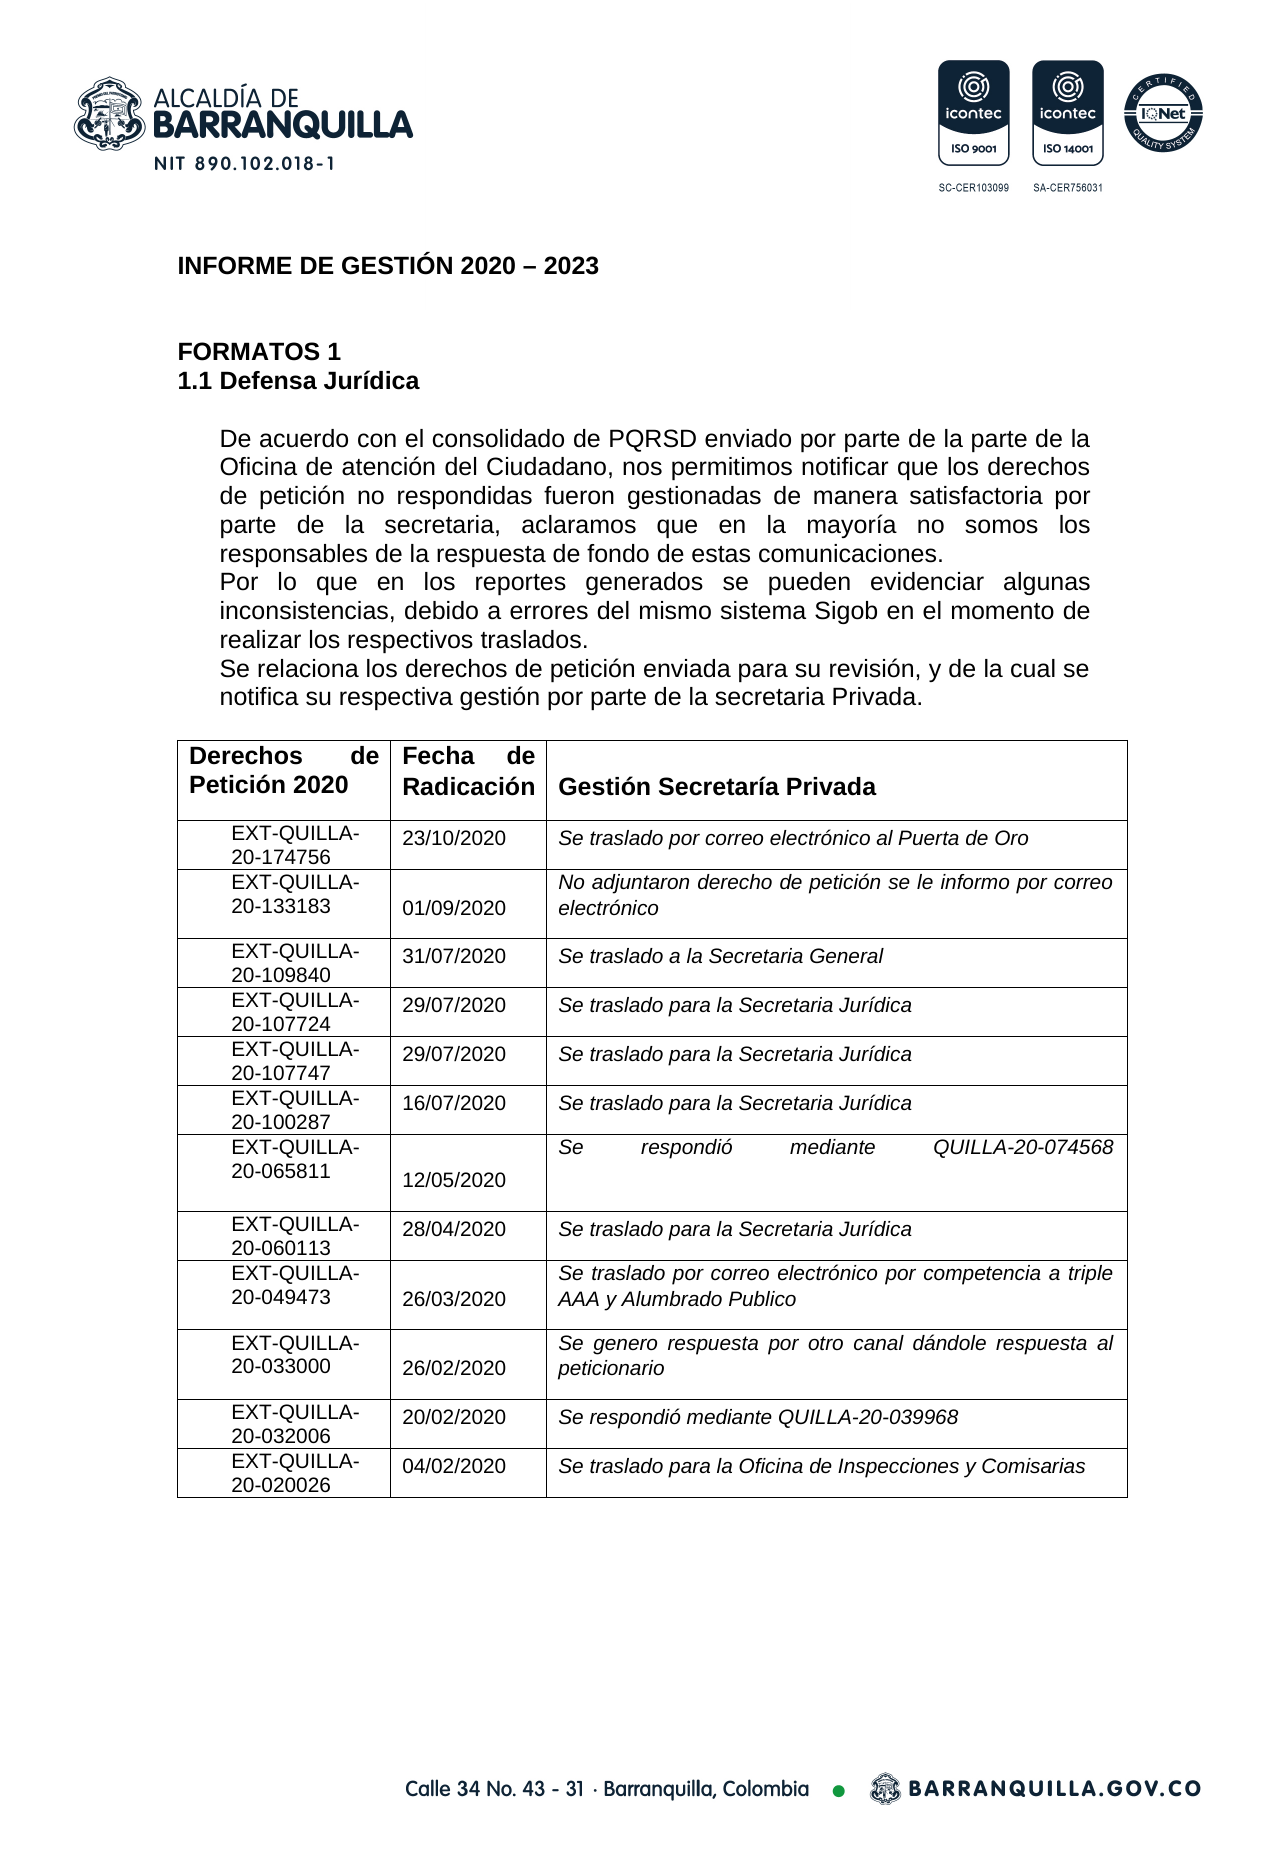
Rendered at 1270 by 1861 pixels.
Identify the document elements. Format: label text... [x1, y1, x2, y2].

table_cell 28/04/2020 [391, 1212, 546, 1259]
table_cell Se traslado por correo electrónico por competencia a triple AAA y Alumbrado Publico [547, 1261, 1127, 1329]
table_cell Se respondió mediante QUILLA-20-039968 [547, 1400, 1127, 1448]
table_cell EXT-QUILLA-20-020026 [178, 1449, 390, 1497]
table_cell 29/07/2020 [391, 1037, 546, 1085]
table_cell Se traslado para la Secretaria Jurídica [547, 1086, 1127, 1134]
list Defensa Jurídica [177, 366, 1092, 395]
table_cell EXT-QUILLA-20-032006 [178, 1400, 390, 1448]
table_cell EXT-QUILLA-20-060113 [178, 1212, 390, 1259]
table_cell 04/02/2020 [391, 1449, 546, 1497]
text Por lo que en los reportes generados se pueden evidenciar algunas inconsistencias, debido a errores del mismo sistema Sigob en el momento de realizar los respectivos traslados. [219, 567, 1092, 653]
text INFORME DE GESTIÓN 2020 – 2023 [177, 251, 1092, 280]
table_cell EXT-QUILLA-20-049473 [178, 1261, 390, 1329]
table_cell 29/07/2020 [391, 988, 546, 1036]
table_cell 20/02/2020 [391, 1400, 546, 1448]
picture [0, 1550, 1270, 1858]
table_cell EXT-QUILLA-20-033000 [178, 1330, 390, 1399]
table_cell EXT-QUILLA-20-133183 [178, 870, 390, 938]
table_cell 31/07/2020 [391, 939, 546, 987]
table_header Derechos de Petición 2020 [178, 741, 390, 819]
table_cell 26/02/2020 [391, 1330, 546, 1399]
table_cell EXT-QUILLA-20-100287 [178, 1086, 390, 1134]
table_cell 23/10/2020 [391, 821, 546, 868]
table_cell Se traslado para la Oficina de Inspecciones y Comisarias [547, 1449, 1127, 1497]
table_cell Se traslado a la Secretaria General [547, 939, 1127, 987]
table_header Fecha de Radicación [391, 741, 546, 819]
table_header Gestión Secretaría Privada [547, 741, 1127, 819]
table_cell 01/09/2020 [391, 870, 546, 938]
text FORMATOS 1 [177, 337, 1092, 366]
text De acuerdo con el consolidado de PQRSD enviado por parte de la parte de la Oficina de atención del Ciudadano, nos permitimos notificar que los derechos de petición no respondidas fueron gestionadas de manera satisfactoria por parte de la secretaria, aclaramos que en la mayoría no somos los responsables de la respuesta de fondo de estas comunicaciones. [219, 423, 1092, 567]
picture [1, 3, 1270, 310]
table_cell No adjuntaron derecho de petición se le informo por correo electrónico [547, 870, 1127, 938]
table_cell Se genero respuesta por otro canal dándole respuesta al peticionario [547, 1330, 1127, 1399]
table_cell Se traslado para la Secretaria Jurídica [547, 988, 1127, 1036]
table_cell Se traslado para la Secretaria Jurídica [547, 1037, 1127, 1085]
table_cell 12/05/2020 [391, 1135, 546, 1211]
table_cell 16/07/2020 [391, 1086, 546, 1134]
table_cell Se respondió mediante QUILLA-20-074568 [547, 1135, 1127, 1211]
table_cell EXT-QUILLA-20-107724 [178, 988, 390, 1036]
table_cell EXT-QUILLA-20-109840 [178, 939, 390, 987]
table_cell 26/03/2020 [391, 1261, 546, 1329]
table_cell Se traslado para la Secretaria Jurídica [547, 1212, 1127, 1259]
table_cell EXT-QUILLA-20-107747 [178, 1037, 390, 1085]
text Se relaciona los derechos de petición enviada para su revisión, y de la cual se notifica su respectiva gestión por parte de la secretaria Privada. [219, 653, 1092, 711]
table_cell EXT-QUILLA-20-174756 [178, 821, 390, 868]
table_cell EXT-QUILLA-20-065811 [178, 1135, 390, 1211]
table_cell Se traslado por correo electrónico al Puerta de Oro [547, 821, 1127, 868]
